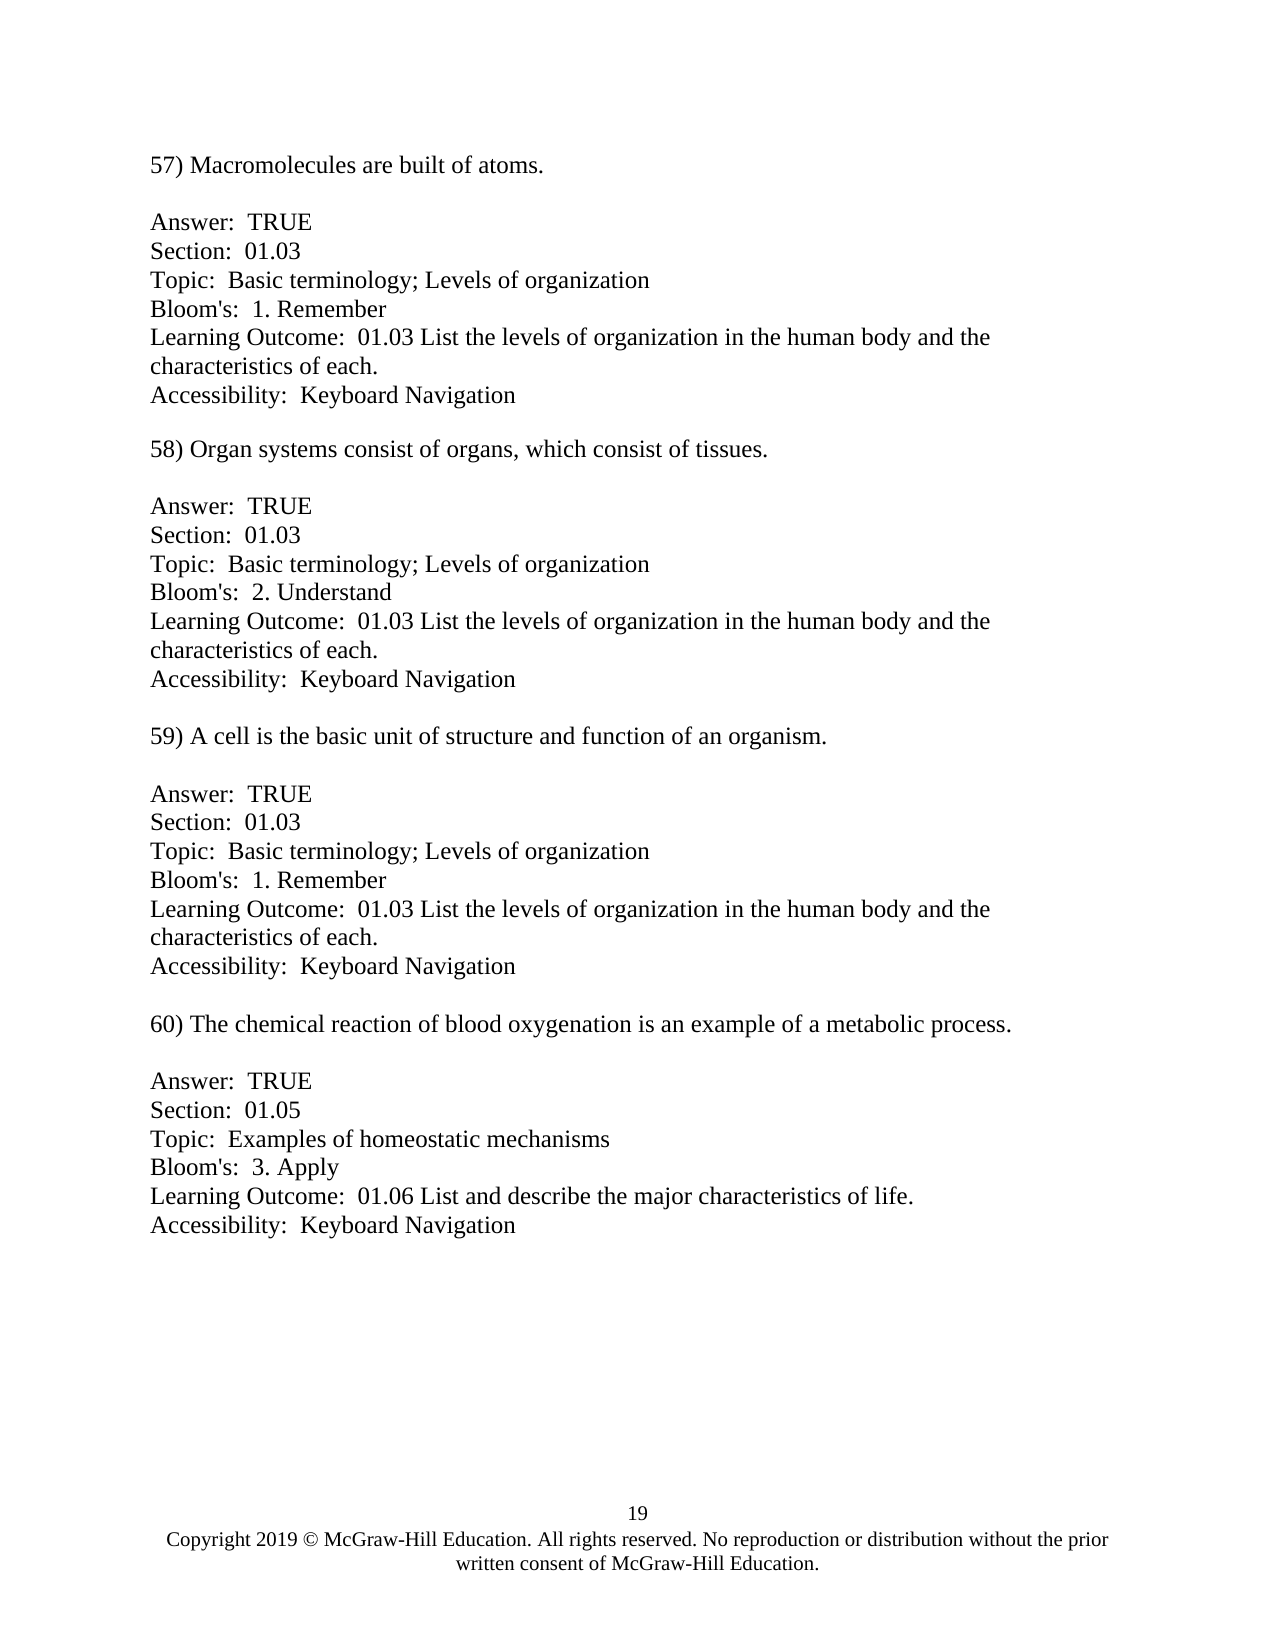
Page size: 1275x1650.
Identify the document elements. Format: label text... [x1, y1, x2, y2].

text Answer: TRUE [150, 779, 1125, 807]
text Bloom's: 2. Understand [150, 577, 1125, 606]
text Bloom's: 3. Apply [150, 1152, 1125, 1181]
text Topic: Basic terminology; Levels of organization [150, 836, 1125, 865]
text Section: 01.05 [150, 1095, 1125, 1124]
text Topic: Examples of homeostatic mechanisms [150, 1124, 1125, 1152]
text Answer: TRUE [150, 207, 1125, 236]
text Section: 01.03 [150, 807, 1125, 836]
text 57) Macromolecules are built of atoms. [150, 150, 1125, 179]
text 58) Organ systems consist of organs, which consist of tissues. [150, 434, 1125, 462]
text Answer: TRUE [150, 1066, 1125, 1095]
text Accessibility: Keyboard Navigation [150, 951, 1125, 980]
text Accessibility: Keyboard Navigation [150, 1210, 1125, 1239]
text Topic: Basic terminology; Levels of organization [150, 265, 1125, 294]
text Accessibility: Keyboard Navigation [150, 380, 1125, 409]
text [150, 322, 1125, 380]
text Accessibility: Keyboard Navigation [150, 664, 1125, 692]
text Learning Outcome: 01.06 List and describe the major characteristics of life. [150, 1181, 1125, 1210]
text Topic: Basic terminology; Levels of organization [150, 549, 1125, 577]
text Bloom's: 1. Remember [150, 294, 1125, 322]
text Bloom's: 1. Remember [150, 865, 1125, 894]
text Learning Outcome: 01.03 List the levels of organization in the human body and the characteristics of each. [150, 606, 1125, 664]
text Section: 01.03 [150, 236, 1125, 265]
text 60) The chemical reaction of blood oxygenation is an example of a metabolic process. [150, 1009, 1125, 1037]
text Answer: TRUE [150, 491, 1125, 520]
text 59) A cell is the basic unit of structure and function of an organism. [150, 721, 1125, 750]
text Section: 01.03 [150, 520, 1125, 549]
text Learning Outcome: 01.03 List the levels of organization in the human body and the characteristics of each. [150, 894, 1125, 951]
